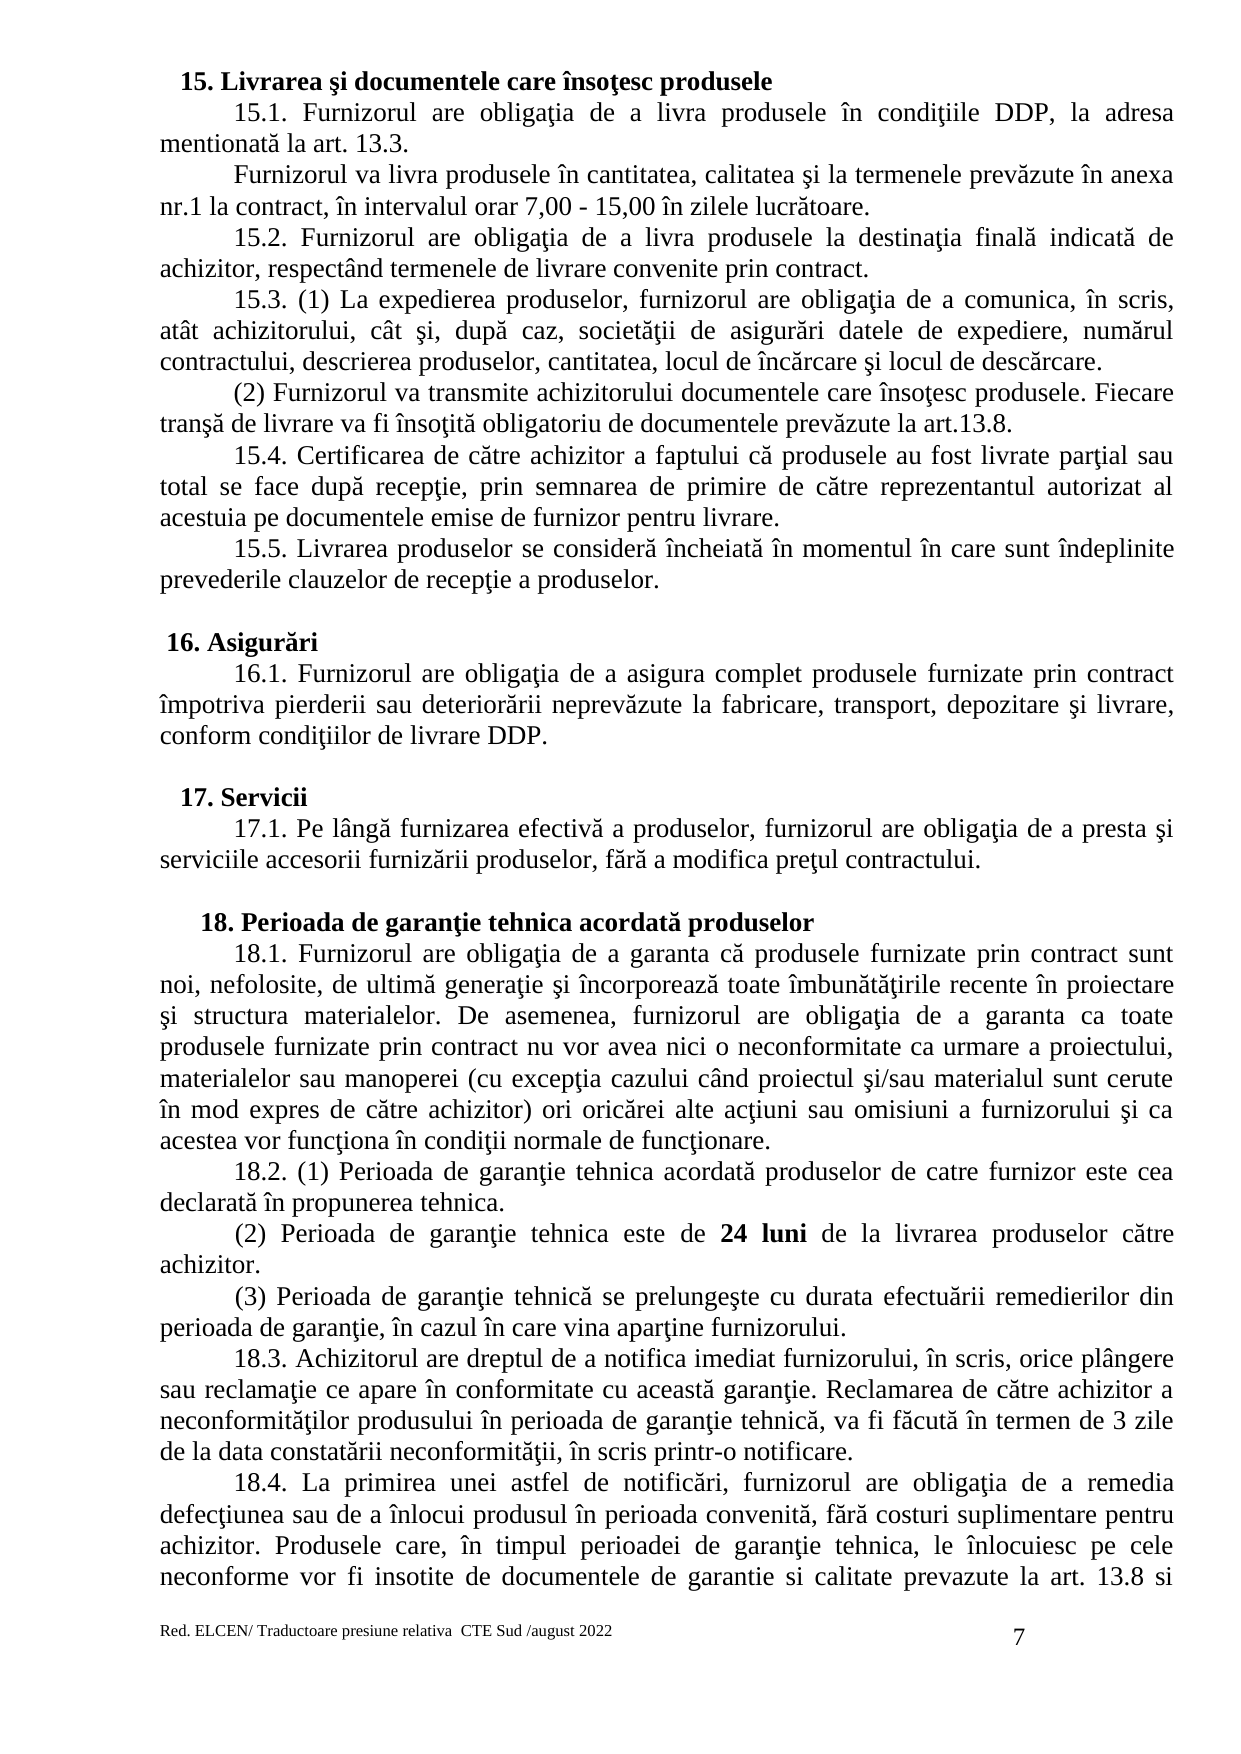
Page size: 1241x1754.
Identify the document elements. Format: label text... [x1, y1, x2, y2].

text 15.4. Certificarea de către achizitor a faptului că produsele au fost livrate parţial sau total se face după recepţie, prin semnarea de primire de către reprezentantul autorizat al acestuia pe documentele emise de furnizor pentru livrare. [159, 439, 1175, 532]
text (2) Furnizorul va transmite achizitorului documentele care însoţesc produsele. Fiecare tranşă de livrare va fi însoţită obligatoriu de documentele prevăzute la art.13.8. [159, 376, 1175, 439]
text 18. Perioada de garanţie tehnica acordată produselor [159, 906, 1175, 937]
text 18.2. (1) Perioada de garanţie tehnica acordată produselor de catre furnizor este cea declarată în propunerea tehnica. [159, 1155, 1175, 1217]
text (2) Perioada de garanţie tehnica este de 24 luni de la livrarea produselor către achizitor. [159, 1217, 1175, 1280]
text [159, 1467, 1175, 1591]
text 17.1. Pe lângă furnizarea efectivă a produselor, furnizorul are obligaţia de a presta şi serviciile accesorii furnizării produselor, fără a modifica preţul contractului. [159, 812, 1175, 875]
text 15. Livrarea şi documentele care însoţesc produsele [159, 65, 1175, 96]
text 16. Asigurări [159, 626, 1175, 657]
text 16.1. Furnizorul are obligaţia de a asigura complet produsele furnizate prin contract împotriva pierderii sau deteriorării neprevăzute la fabricare, transport, depozitare şi livrare, conform condiţiilor de livrare DDP. [159, 657, 1175, 750]
text 15.2. Furnizorul are obligaţia de a livra produsele la destinaţia finală indicată de achizitor, respectând termenele de livrare convenite prin contract. [159, 221, 1175, 283]
text 15.5. Livrarea produselor se consideră încheiată în momentul în care sunt îndeplinite prevederile clauzelor de recepţie a produselor. [159, 532, 1175, 594]
text (3) Perioada de garanţie tehnică se prelungeşte cu durata efectuării remedierilor din perioada de garanţie, în cazul în care vina aparţine furnizorului. [159, 1280, 1175, 1342]
text 17. Servicii [159, 781, 1175, 812]
text 15.1. Furnizorul are obligaţia de a livra produsele în condiţiile DDP, la adresa mentionată la art. 13.3. [159, 96, 1175, 158]
text Furnizorul va livra produsele în cantitatea, calitatea şi la termenele prevăzute în anexa nr.1 la contract, în intervalul orar 7,00 - 15,00 în zilele lucrătoare. [159, 158, 1175, 221]
text 15.3. (1) La expedierea produselor, furnizorul are obligaţia de a comunica, în scris, atât achizitorului, cât şi, după caz, societăţii de asigurări datele de expediere, numărul contractului, descrierea produselor, cantitatea, locul de încărcare şi locul de descărcare. [159, 283, 1175, 376]
text 18.3. Achizitorul are dreptul de a notifica imediat furnizorului, în scris, orice plângere sau reclamaţie ce apare în conformitate cu această garanţie. Reclamarea de către achizitor a neconformităţilor produsului în perioada de garanţie tehnică, va fi făcută în termen de 3 zile de la data constatării neconformităţii, în scris printr-o notificare. [159, 1342, 1175, 1467]
text 18.1. Furnizorul are obligaţia de a garanta că produsele furnizate prin contract sunt noi, nefolosite, de ultimă generaţie şi încorporează toate îmbunătăţirile recente în proiectare şi structura materialelor. De asemenea, furnizorul are obligaţia de a garanta ca toate produsele furnizate prin contract nu vor avea nici o neconformitate ca urmare a proiectului, materialelor sau manoperei (cu excepţia cazului când proiectul şi/sau materialul sunt cerute în mod expres de către achizitor) ori oricărei alte acţiuni sau omisiuni a furnizorului şi ca acestea vor funcţiona în condiţii normale de funcţionare. [159, 937, 1175, 1155]
